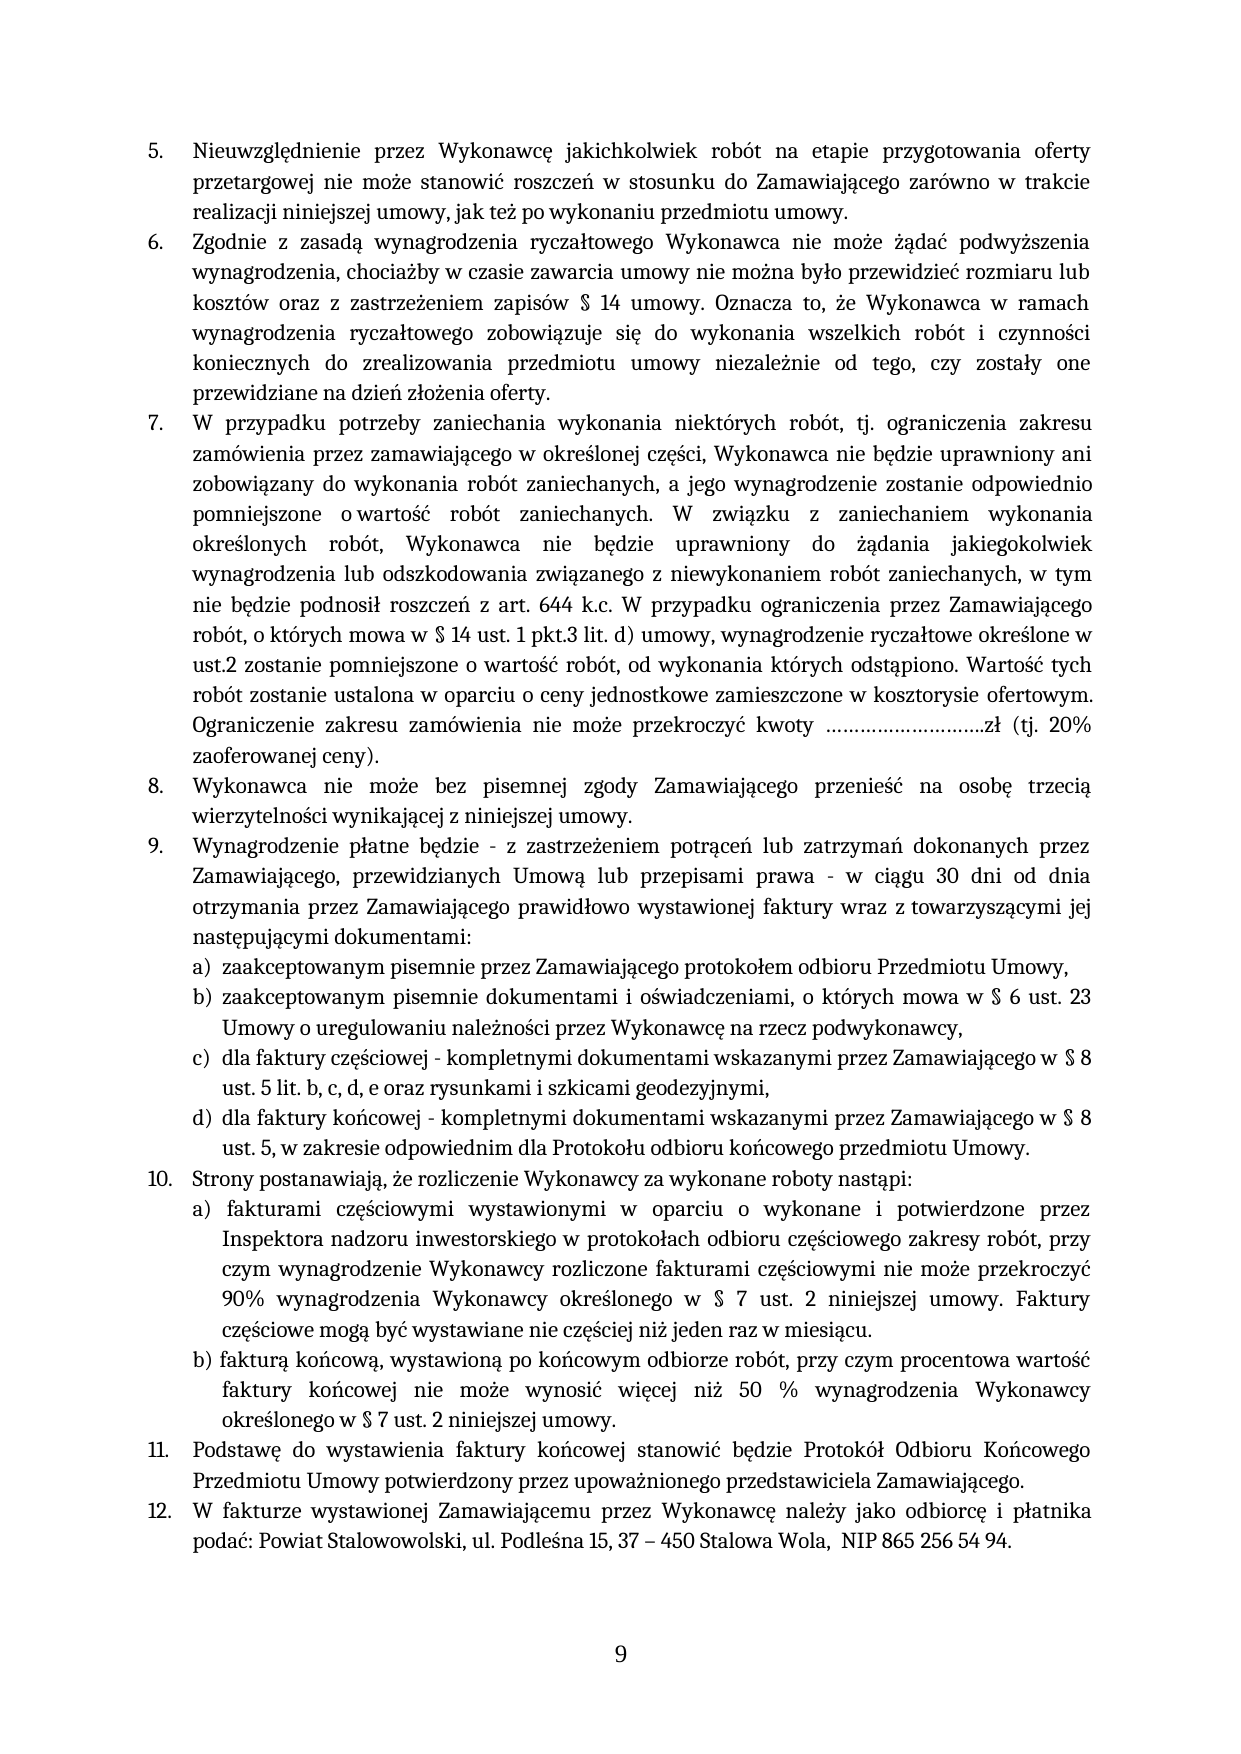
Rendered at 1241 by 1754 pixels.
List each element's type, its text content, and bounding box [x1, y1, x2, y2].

list Zgodnie z zasadą wynagrodzenia ryczałtowego Wykonawca nie może żądać podwyższenia wynagrodzenia, chociażby w czasie zawarcia umowy nie można było przewidzieć rozmiaru lub kosztów oraz z zastrzeżeniem zapisów § 14 umowy. Oznacza to, że Wykonawca w ramach wynagrodzenia ryczałtowego zobowiązuje się do wykonania wszelkich robót i czynności koniecznych do zrealizowania przedmiotu umowy niezależnie od tego, czy zostały one przewidziane na dzień złożenia oferty. [148, 229, 1091, 406]
list W przypadku potrzeby zaniechania wykonania niektórych robót, tj. ograniczenia zakresu zamówienia przez zamawiającego w określonej części, Wykonawca nie będzie uprawniony ani zobowiązany do wykonania robót zaniechanych, a jego wynagrodzenie zostanie odpowiednio pomniejszone o wartość robót zaniechanych. W związku z zaniechaniem wykonania określonych robót, Wykonawca nie będzie uprawniony do żądania jakiegokolwiek wynagrodzenia lub odszkodowania związanego z niewykonaniem robót zaniechanych, w tym nie będzie podnosił roszczeń z art. 644 k.c. W przypadku ograniczenia przez Zamawiającego robót, o których mowa w § 14 ust. 1 pkt.3 lit. d) umowy, wynagrodzenie ryczałtowe określone w ust.2 zostanie pomniejszone o wartość robót, od wykonania których odstąpiono. Wartość tych robót zostanie ustalona w oparciu o ceny jednostkowe zamieszczone w kosztorysie ofertowym. Ograniczenie zakresu zamówienia nie może przekroczyć kwoty ……………………….zł (tj. 20% zaoferowanej ceny). [148, 410, 1093, 769]
text a) zaakceptowanym pisemnie przez Zamawiającego protokołem odbioru Przedmiotu Umowy, [192, 954, 1093, 980]
list Strony postanawiają, że rozliczenie Wykonawcy za wykonane roboty nastąpi: [148, 1165, 1093, 1192]
list W fakturze wystawionej Zamawiającemu przez Wykonawcę należy jako odbiorcę i płatnika podać: Powiat Stalowowolski, ul. Podleśna 15, 37 – 450 Stalowa Wola, NIP 865 256 54 94. [148, 1498, 1093, 1554]
list Wykonawca nie może bez pisemnej zgody Zamawiającego przenieść na osobę trzecią wierzytelności wynikającej z niniejszej umowy. [148, 773, 1091, 829]
text b) zaakceptowanym pisemnie dokumentami i oświadczeniami, o których mowa w § 6 ust. 23 Umowy o uregulowaniu należności przez Wykonawcę na rzecz podwykonawcy, [192, 984, 1091, 1041]
text b) fakturą końcową, wystawioną po końcowym odbiorze robót, przy czym procentowa wartość faktury końcowej nie może wynosić więcej niż 50 % wynagrodzenia Wykonawcy określonego w § 7 ust. 2 niniejszej umowy. [192, 1347, 1091, 1433]
list Nieuwzględnienie przez Wykonawcę jakichkolwiek robót na etapie przygotowania oferty przetargowej nie może stanowić roszczeń w stosunku do Zamawiającego zarówno w trakcie realizacji niniejszej umowy, jak też po wykonaniu przedmiotu umowy. [148, 138, 1091, 225]
text d) dla faktury końcowej - kompletnymi dokumentami wskazanymi przez Zamawiającego w § 8 ust. 5, w zakresie odpowiednim dla Protokołu odbioru końcowego przedmiotu Umowy. [192, 1105, 1091, 1162]
text a) fakturami częściowymi wystawionymi w oparciu o wykonane i potwierdzone przez Inspektora nadzoru inwestorskiego w protokołach odbioru częściowego zakresy robót, przy czym wynagrodzenie Wykonawcy rozliczone fakturami częściowymi nie może przekroczyć 90% wynagrodzenia Wykonawcy określonego w § 7 ust. 2 niniejszej umowy. Faktury częściowe mogą być wystawiane nie częściej niż jeden raz w miesiącu. [192, 1196, 1091, 1343]
text c) dla faktury częściowej - kompletnymi dokumentami wskazanymi przez Zamawiającego w § 8 ust. 5 lit. b, c, d, e oraz rysunkami i szkicami geodezyjnymi, [192, 1044, 1091, 1101]
list Wynagrodzenie płatne będzie - z zastrzeżeniem potrąceń lub zatrzymań dokonanych przez Zamawiającego, przewidzianych Umową lub przepisami prawa - w ciągu 30 dni od dnia otrzymania przez Zamawiającego prawidłowo wystawionej faktury wraz z towarzyszącymi jej następującymi dokumentami: [148, 833, 1091, 950]
list Podstawę do wystawienia faktury końcowej stanowić będzie Protokół Odbioru Końcowego Przedmiotu Umowy potwierdzony przez upoważnionego przedstawiciela Zamawiającego. [148, 1437, 1091, 1494]
